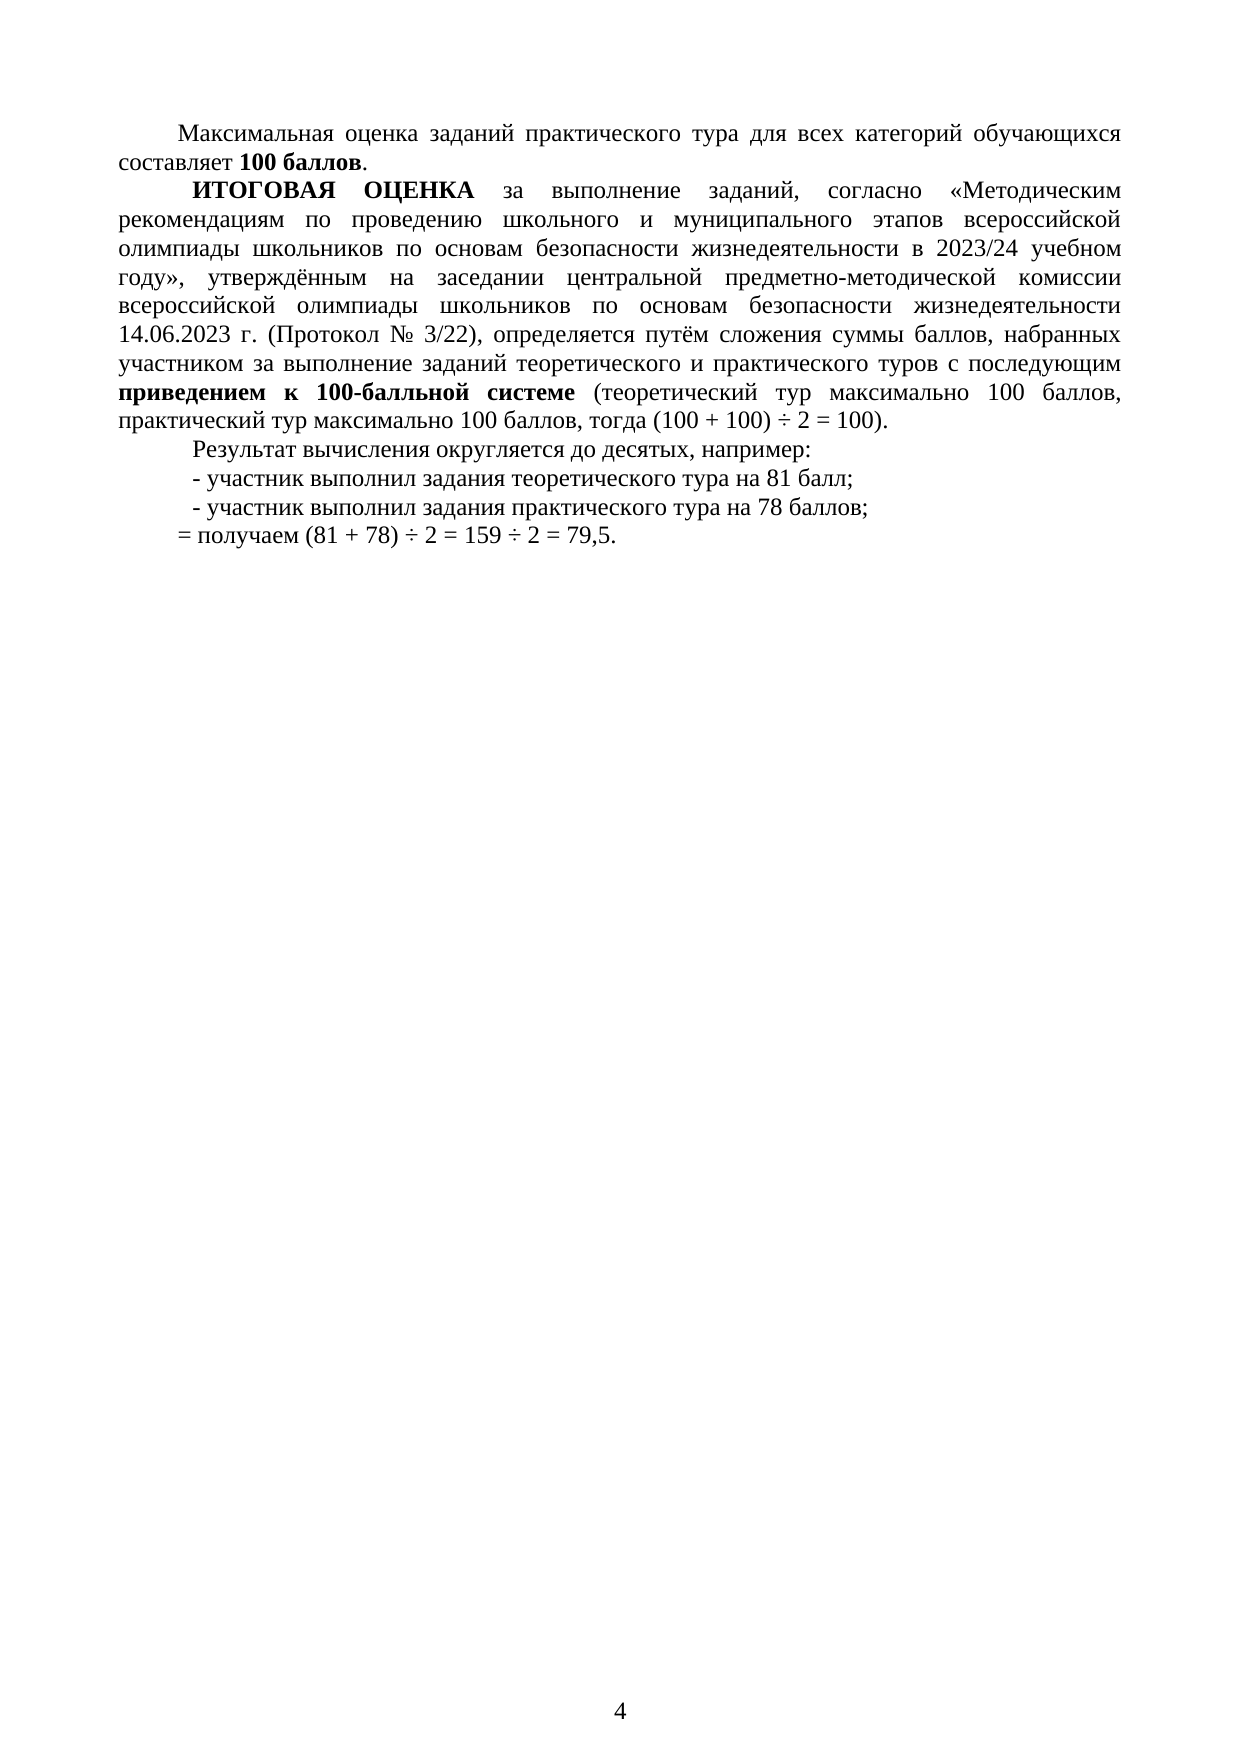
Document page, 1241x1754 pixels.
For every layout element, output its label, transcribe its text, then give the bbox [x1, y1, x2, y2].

text Максимальная оценка заданий практического тура для всех категорий обучающихся составляет 100 баллов. [118, 118, 1122, 176]
text = получаем (81 + 78) ÷ 2 = 159 ÷ 2 = 79,5. [118, 521, 1122, 549]
text - участник выполнил задания практического тура на 78 баллов; [118, 492, 1122, 521]
text Результат вычисления округляется до десятых, например: [118, 434, 1122, 463]
text - участник выполнил задания теоретического тура на 81 балл; [118, 463, 1122, 492]
text ИТОГОВАЯ ОЦЕНКА за выполнение заданий, согласно «Методическим рекомендациям по проведению школьного и муниципального этапов всероссийской олимпиады школьников по основам безопасности жизнедеятельности в 2023/24 учебном году», утверждённым на заседании центральной предметно-методической комиссии всероссийской олимпиады школьников по основам безопасности жизнедеятельности 14.06.2023 г. (Протокол № 3/22), определяется путём сложения суммы баллов, набранных участником за выполнение заданий теоретического и практического туров с последующим приведением к 100-балльной системе (теоретический тур максимально 100 баллов, практический тур максимально 100 баллов, тогда (100 + 100) ÷ 2 = 100). [118, 176, 1122, 434]
